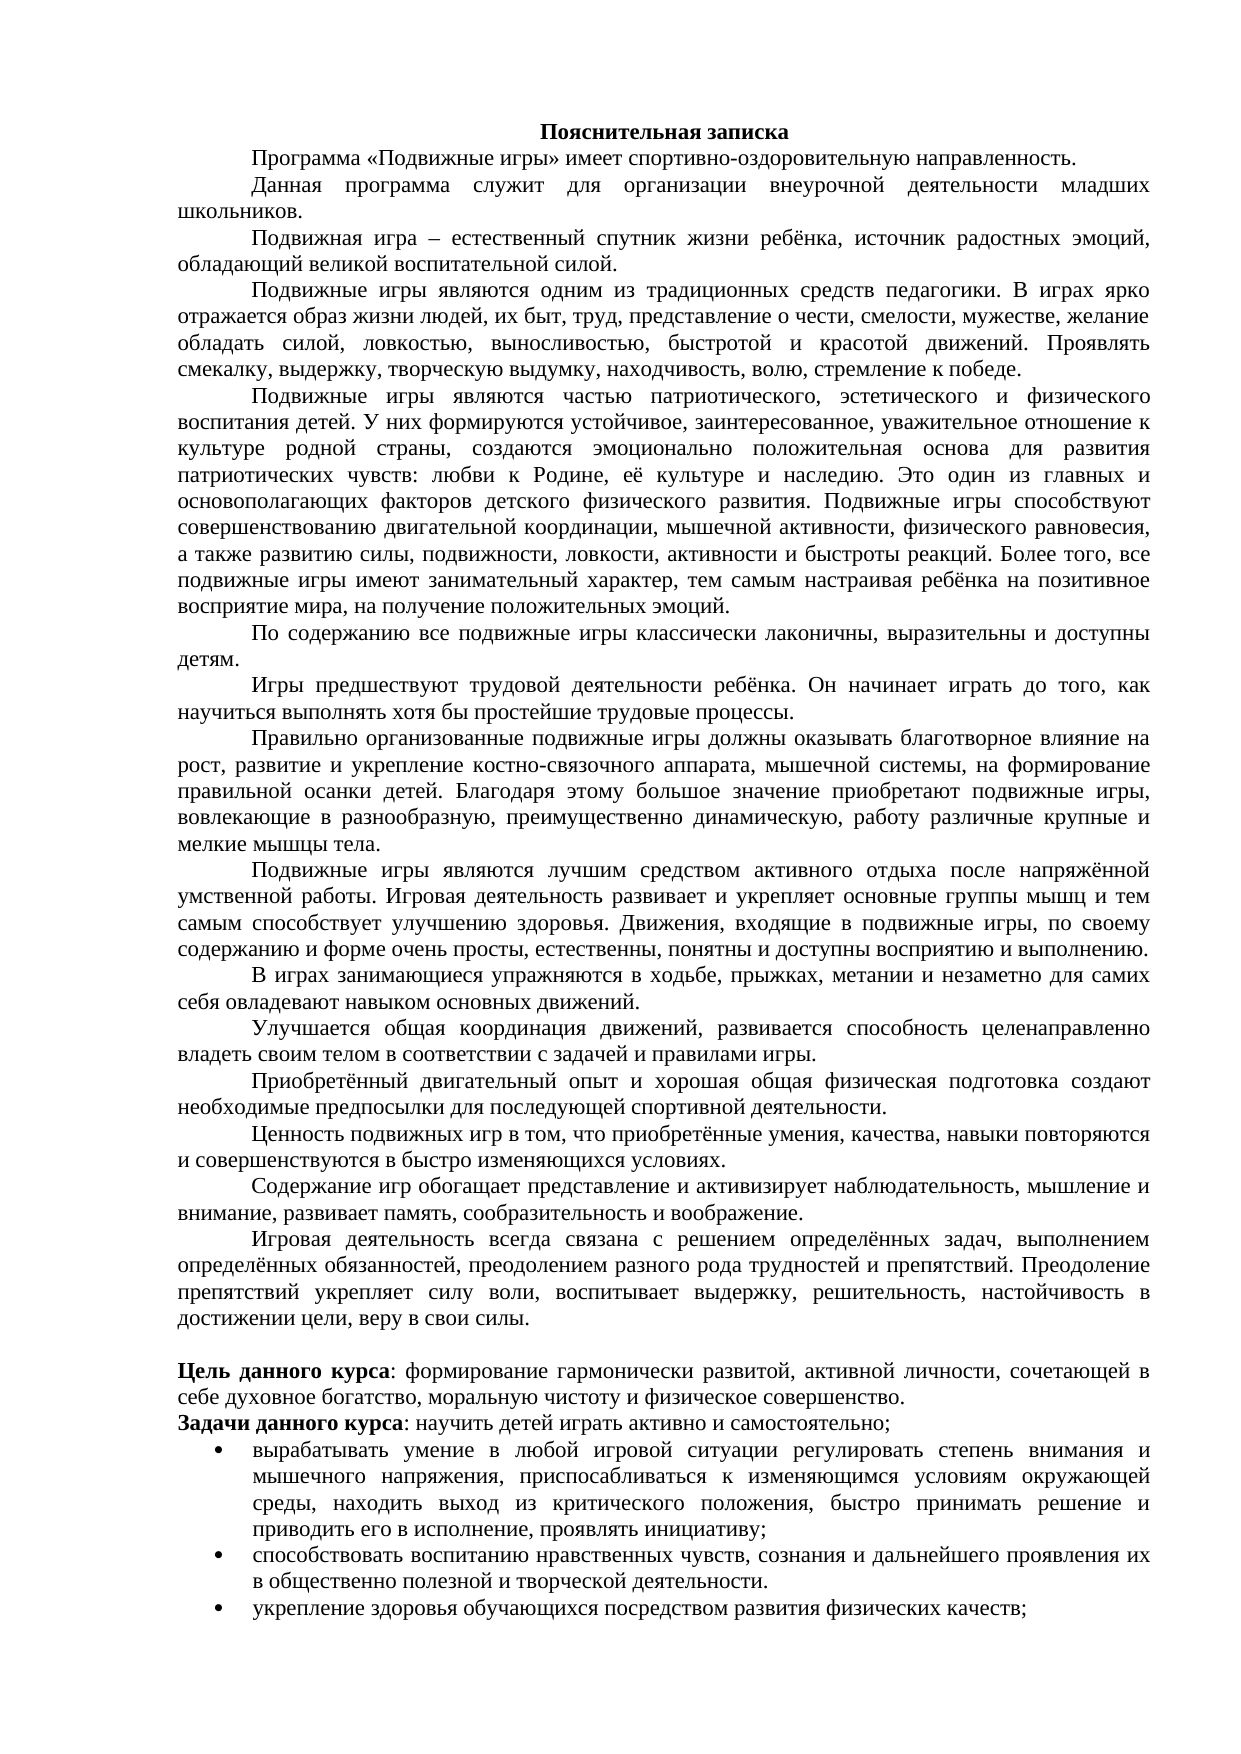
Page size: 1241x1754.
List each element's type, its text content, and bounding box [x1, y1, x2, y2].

text Программа «Подвижные игры» имеет спортивно-оздоровительную направленность. [177, 144, 1152, 171]
text Цель данного курса: формирование гармонически развитой, активной личности, сочетающей в себе духовное богатство, моральную чистоту и физическое совершенство. [177, 1357, 1152, 1409]
list вырабатывать умение в любой игровой ситуации регулировать степень внимания и мышечного напряжения, приспосабливаться к изменяющимся условиям окружающей среды, находить выход из критического положения, быстро принимать решение и приводить его в исполнение, проявлять инициативу; [215, 1436, 1152, 1541]
text В играх занимающиеся упражняются в ходьбе, прыжках, метании и незаметно для самих себя овладевают навыком основных движений. [177, 961, 1152, 1014]
text Ценность подвижных игр в том, что приобретённые умения, качества, навыки повторяются и совершенствуются в быстро изменяющихся условиях. [177, 1119, 1152, 1172]
text Данная программа служит для организации внеурочной деятельности младших школьников. [177, 171, 1152, 223]
text Игровая деятельность всегда связана с решением определённых задач, выполнением определённых обязанностей, преодолением разного рода трудностей и препятствий. Преодоление препятствий укрепляет силу воли, воспитывает выдержку, решительность, настойчивость в достижении цели, веру в свои силы. [177, 1225, 1152, 1330]
text Пояснительная записка [177, 118, 1152, 144]
text Игры предшествуют трудовой деятельности ребёнка. Он начинает играть до того, как научиться выполнять хотя бы простейшие трудовые процессы. [177, 672, 1152, 724]
list укрепление здоровья обучающихся посредством развития физических качеств; [215, 1594, 1152, 1620]
text Содержание игр обогащает представление и активизирует наблюдательность, мышление и внимание, развивает память, сообразительность и воображение. [177, 1172, 1152, 1225]
text Задачи данного курса: научить детей играть активно и самостоятельно; [177, 1409, 1152, 1436]
text Приобретённый двигательный опыт и хорошая общая физическая подготовка создают необходимые предпосылки для последующей спортивной деятельности. [177, 1067, 1152, 1119]
text Подвижные игры являются частью патриотического, эстетического и физического воспитания детей. У них формируются устойчивое, заинтересованное, уважительное отношение к культуре родной страны, создаются эмоционально положительная основа для развития патриотических чувств: любви к Родине, её культуре и наследию. Это один из главных и основополагающих факторов детского физического развития. Подвижные игры способствуют совершенствованию двигательной координации, мышечной активности, физического равновесия, а также развитию силы, подвижности, ловкости, активности и быстроты реакций. Более того, все подвижные игры имеют занимательный характер, тем самым настраивая ребёнка на позитивное восприятие мира, на получение положительных эмоций. [177, 382, 1152, 619]
text Улучшается общая координация движений, развивается способность целенаправленно владеть своим телом в соответствии с задачей и правилами игры. [177, 1014, 1152, 1067]
text Правильно организованные подвижные игры должны оказывать благотворное влияние на рост, развитие и укрепление костно-связочного аппарата, мышечной системы, на формирование правильной осанки детей. Благодаря этому большое значение приобретают подвижные игры, вовлекающие в разнообразную, преимущественно динамическую, работу различные крупные и мелкие мышцы тела. [177, 724, 1152, 856]
text Подвижные игры являются лучшим средством активного отдыха после напряжённой умственной работы. Игровая деятельность развивает и укрепляет основные группы мышц и тем самым способствует улучшению здоровья. Движения, входящие в подвижные игры, по своему содержанию и форме очень просты, естественны, понятны и доступны восприятию и выполнению. [177, 856, 1152, 961]
text Подвижные игры являются одним из традиционных средств педагогики. В играх ярко отражается образ жизни людей, их быт, труд, представление о чести, смелости, мужестве, желание обладать силой, ловкостью, выносливостью, быстротой и красотой движений. Проявлять смекалку, выдержку, творческую выдумку, находчивость, волю, стремление к победе. [177, 276, 1152, 382]
text Подвижная игра – естественный спутник жизни ребёнка, источник радостных эмоций, обладающий великой воспитательной силой. [177, 223, 1152, 276]
list способствовать воспитанию нравственных чувств, сознания и дальнейшего проявления их в общественно полезной и творческой деятельности. [215, 1541, 1152, 1594]
text По содержанию все подвижные игры классически лаконичны, выразительны и доступны детям. [177, 619, 1152, 672]
